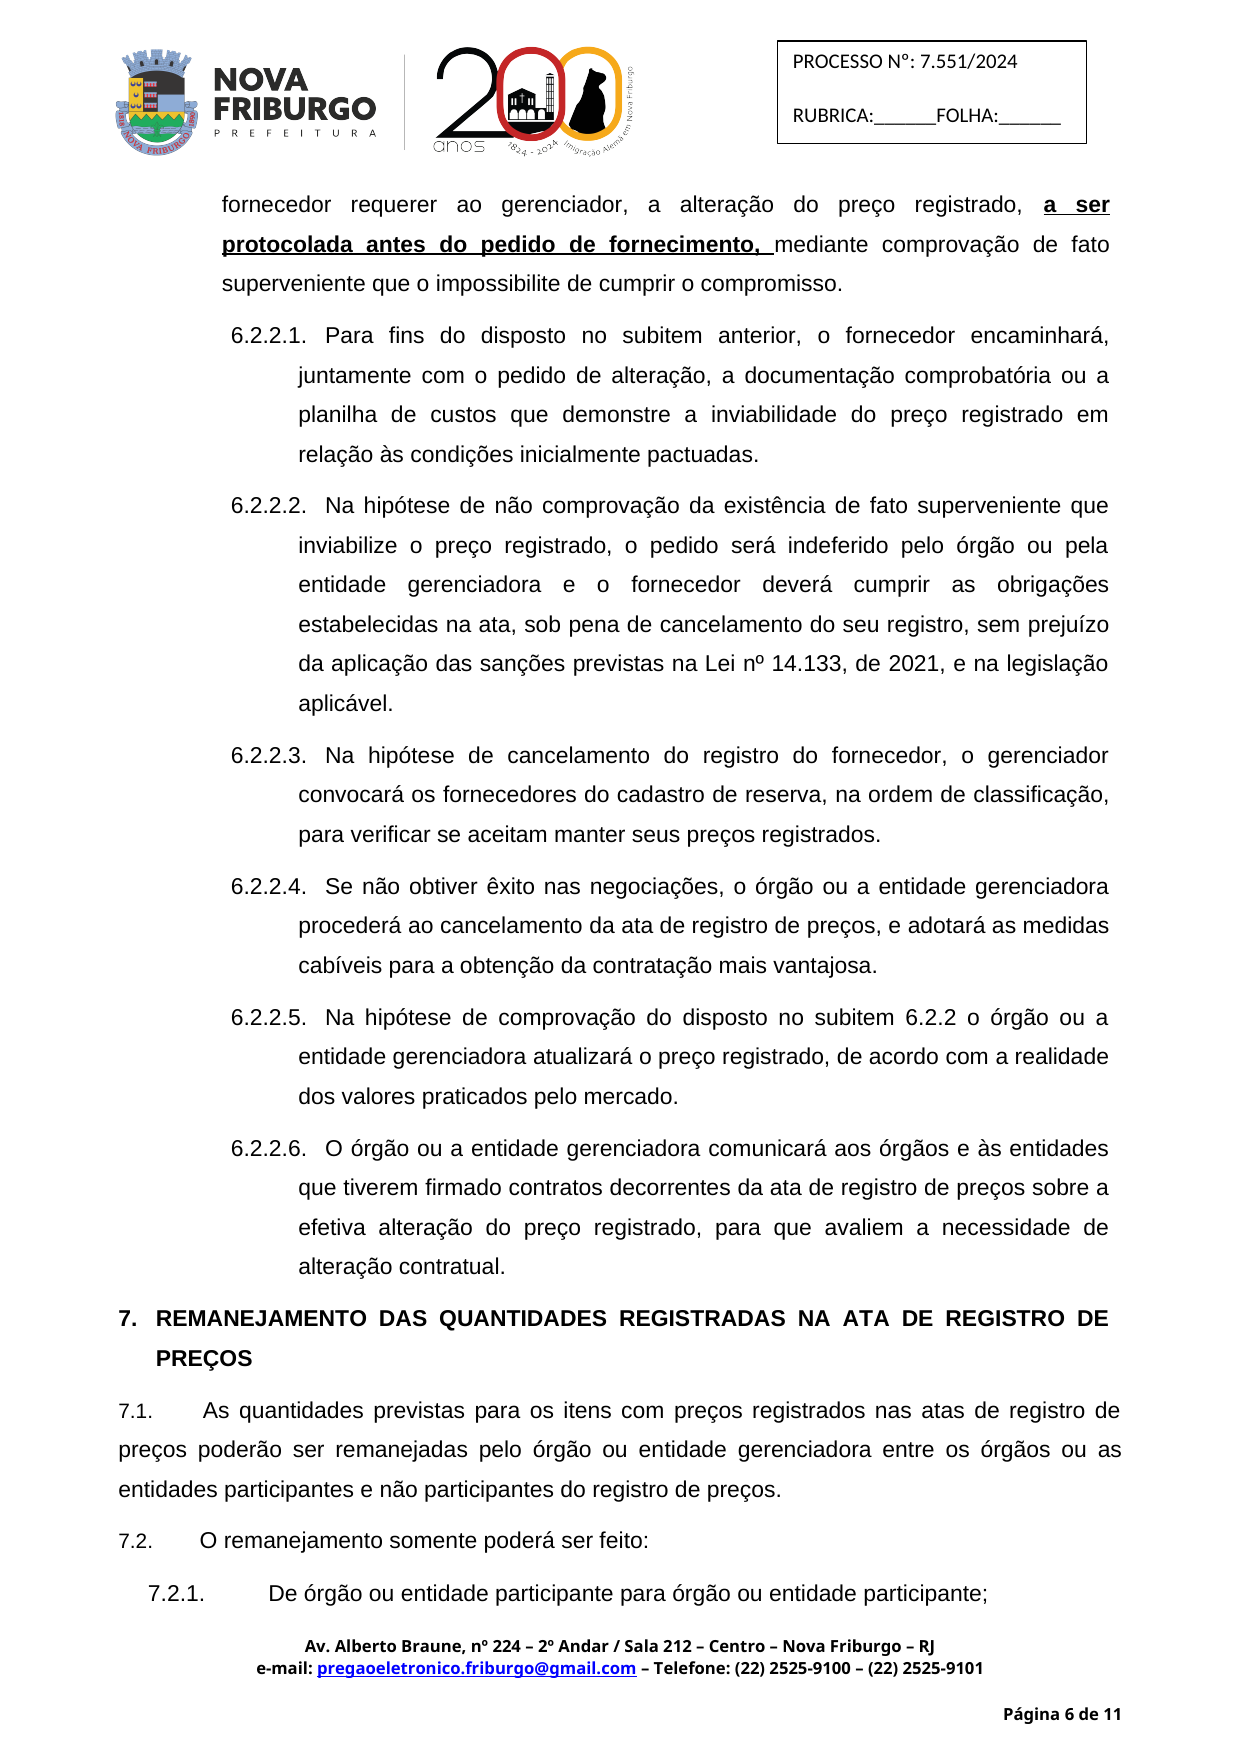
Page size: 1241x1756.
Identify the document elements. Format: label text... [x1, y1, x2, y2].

list As quantidades previstas para os itens com preços registrados nas atas de registro de preços poderão ser remanejadas pelo órgão ou entidade gerenciadora entre os órgãos ou as entidades participantes e não participantes do registro de preços. [118, 1397, 1122, 1502]
list O órgão ou a entidade gerenciadora comunicará aos órgãos e às entidades que tiverem firmado contratos decorrentes da ata de registro de preços sobre a efetiva alteração do preço registrado, para que avaliem a necessidade de alteração contratual. [231, 1135, 1110, 1279]
list De órgão ou entidade participante para órgão ou entidade participante; [148, 1579, 1122, 1606]
list Na hipótese de cancelamento do registro do fornecedor, o gerenciador convocará os fornecedores do cadastro de reserva, na ordem de classificação, para verificar se aceitam manter seus preços registrados. [231, 742, 1110, 847]
list REMANEJAMENTO DAS QUANTIDADES REGISTRADAS NA ATA DE REGISTRO DE PREÇOS [118, 1305, 1110, 1371]
list Na hipótese de não comprovação da existência de fato superveniente que inviabilize o preço registrado, o pedido será indeferido pelo órgão ou pela entidade gerenciadora e o fornecedor deverá cumprir as obrigações estabelecidas na ata, sob pena de cancelamento do seu registro, sem prejuízo da aplicação das sanções previstas na Lei nº 14.133, de 2021, e na legislação aplicável. [231, 492, 1110, 716]
list Na hipótese de comprovação do disposto no subitem 6.2.2 o órgão ou a entidade gerenciadora atualizará o preço registrado, de acordo com a realidade dos valores praticados pelo mercado. [231, 1004, 1110, 1109]
list Para fins do disposto no subitem anterior, o fornecedor encaminhará, juntamente com o pedido de alteração, a documentação comprobatória ou a planilha de custos que demonstre a inviabilidade do preço registrado em relação às condições inicialmente pactuadas. [231, 322, 1110, 467]
list O remanejamento somente poderá ser feito: [118, 1527, 1122, 1554]
list Se não obtiver êxito nas negociações, o órgão ou a entidade gerenciadora procederá ao cancelamento da ata de registro de preços, e adotará as medidas cabíveis para a obtenção da contratação mais vantajosa. [231, 873, 1110, 978]
picture [88, 14, 666, 185]
